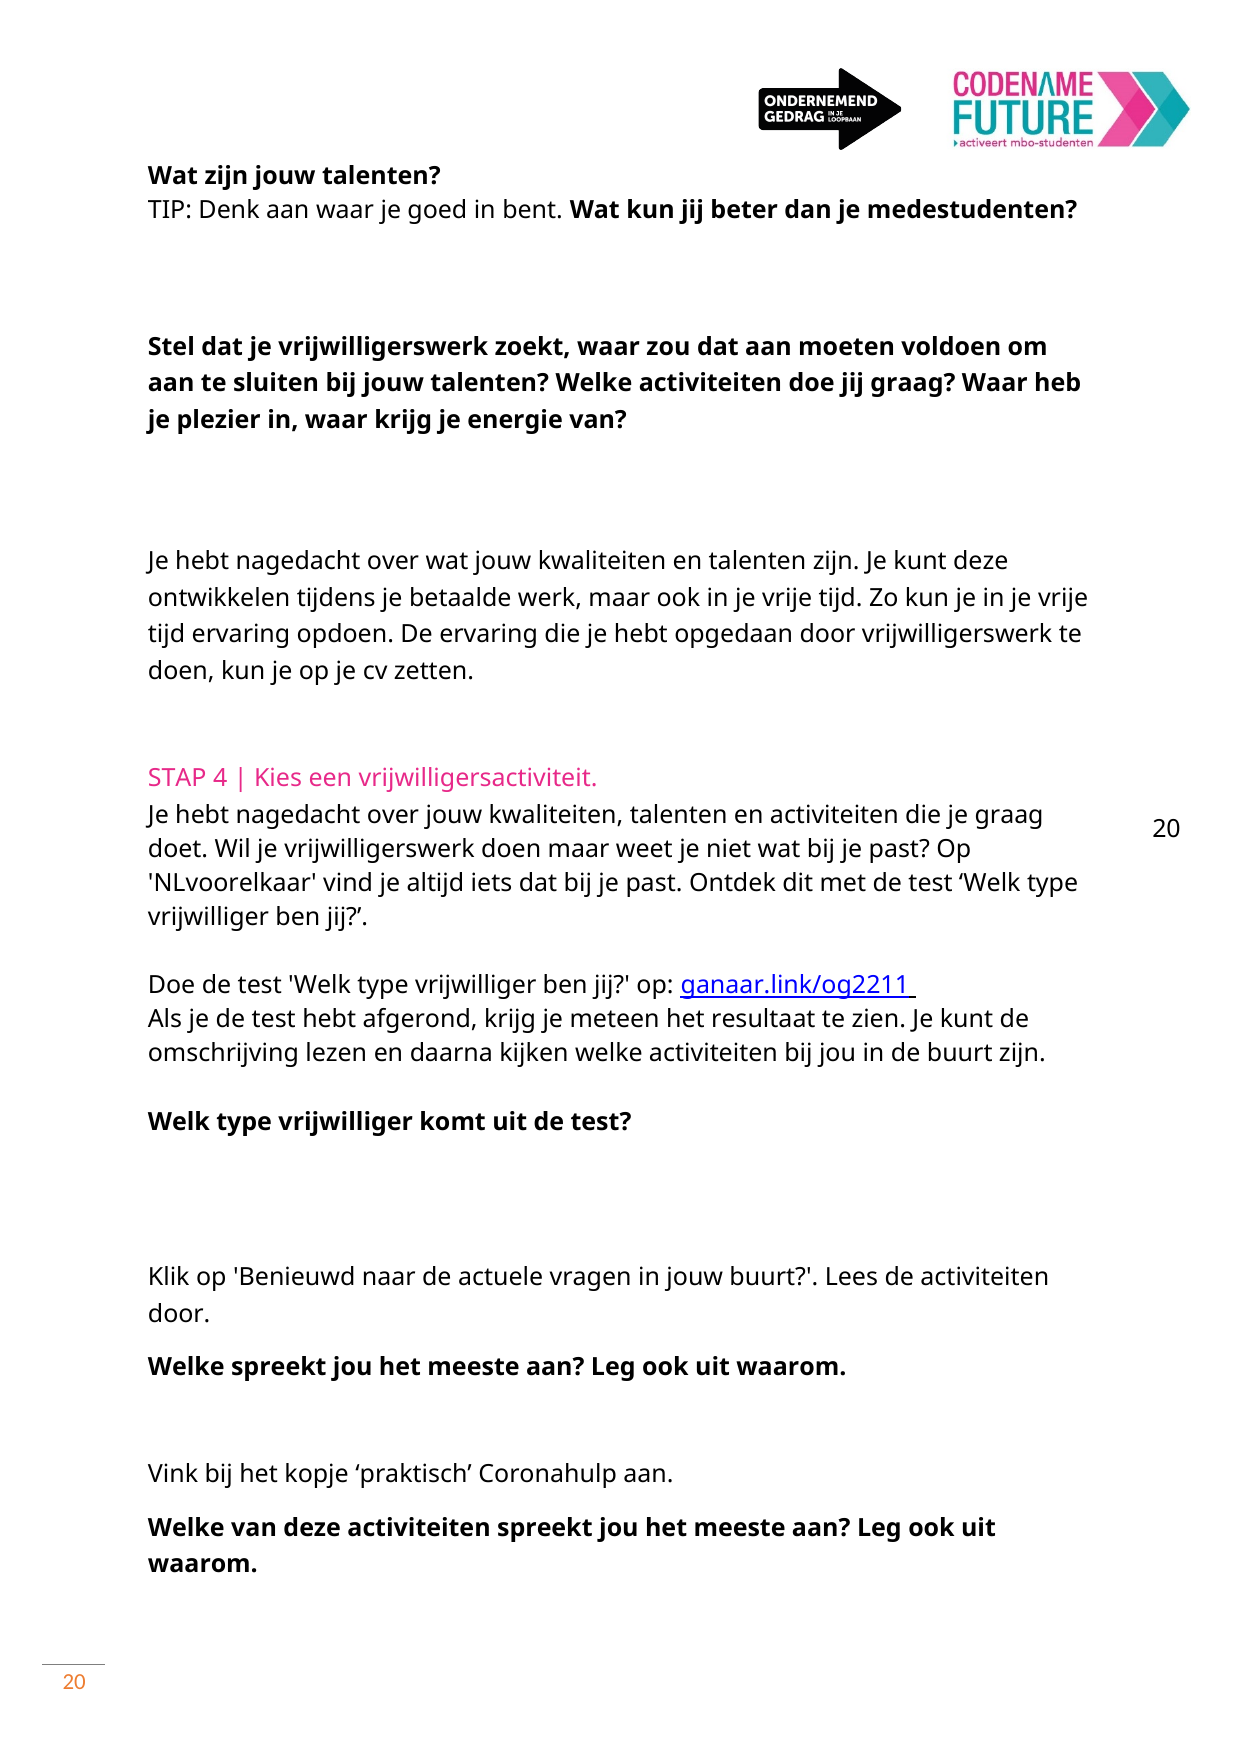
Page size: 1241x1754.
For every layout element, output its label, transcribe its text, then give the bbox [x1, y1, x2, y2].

text TIP: Denk aan waar je goed in bent. Wat kun jij beter dan je medestudenten? [148, 192, 1093, 226]
text Doe de test 'Welk type vrijwilliger ben jij?' op: ganaar.link/og2211 [148, 967, 1093, 1001]
text Welk type vrijwilliger komt uit de test? [148, 1103, 1093, 1137]
picture [926, 68, 1192, 150]
text Je hebt nagedacht over jouw kwaliteiten, talenten en activiteiten die je graag doet. Wil je vrijwilligerswerk doen maar weet je niet wat bij je past? Op 'NLvoorelkaar' vind je altijd iets dat bij je past. Ontdek dit met de test ‘Welk type vrijwilliger ben jij?’. [148, 797, 1093, 933]
text Als je de test hebt afgerond, krijg je meteen het resultaat te zien. Je kunt de omschrijving lezen en daarna kijken welke activiteiten bij jou in de buurt zijn. [148, 1001, 1093, 1069]
text Stel dat je vrijwilligerswerk zoekt, waar zou dat aan moeten voldoen om aan te sluiten bij jouw talenten? Welke activiteiten doe jij graag? Waar heb je plezier in, waar krijg je energie van? [148, 328, 1093, 436]
text Welke van deze activiteiten spreekt jou het meeste aan? Leg ook uit waarom. [148, 1509, 1093, 1580]
text Klik op 'Benieuwd naar de actuele vragen in jouw buurt?'. Lees de activiteiten door. [148, 1259, 1093, 1329]
text STAP 4 | Kies een vrijwilligersactiviteit. [148, 760, 1093, 794]
text Welke spreekt jou het meeste aan? Leg ook uit waarom. [148, 1349, 1093, 1383]
text Wat zijn jouw talenten? [148, 158, 1093, 192]
text Je hebt nagedacht over wat jouw kwaliteiten en talenten zijn. Je kunt deze ontwikkelen tijdens je betaalde werk, maar ook in je vrije tijd. Zo kun je in je vrije tijd ervaring opdoen. De ervaring die je hebt opgedaan door vrijwilligerswerk te doen, kun je op je cv zetten. [148, 543, 1093, 687]
text Vink bij het kopje ‘praktisch’ Coronahulp aan. [148, 1456, 1093, 1490]
picture [758, 68, 902, 150]
